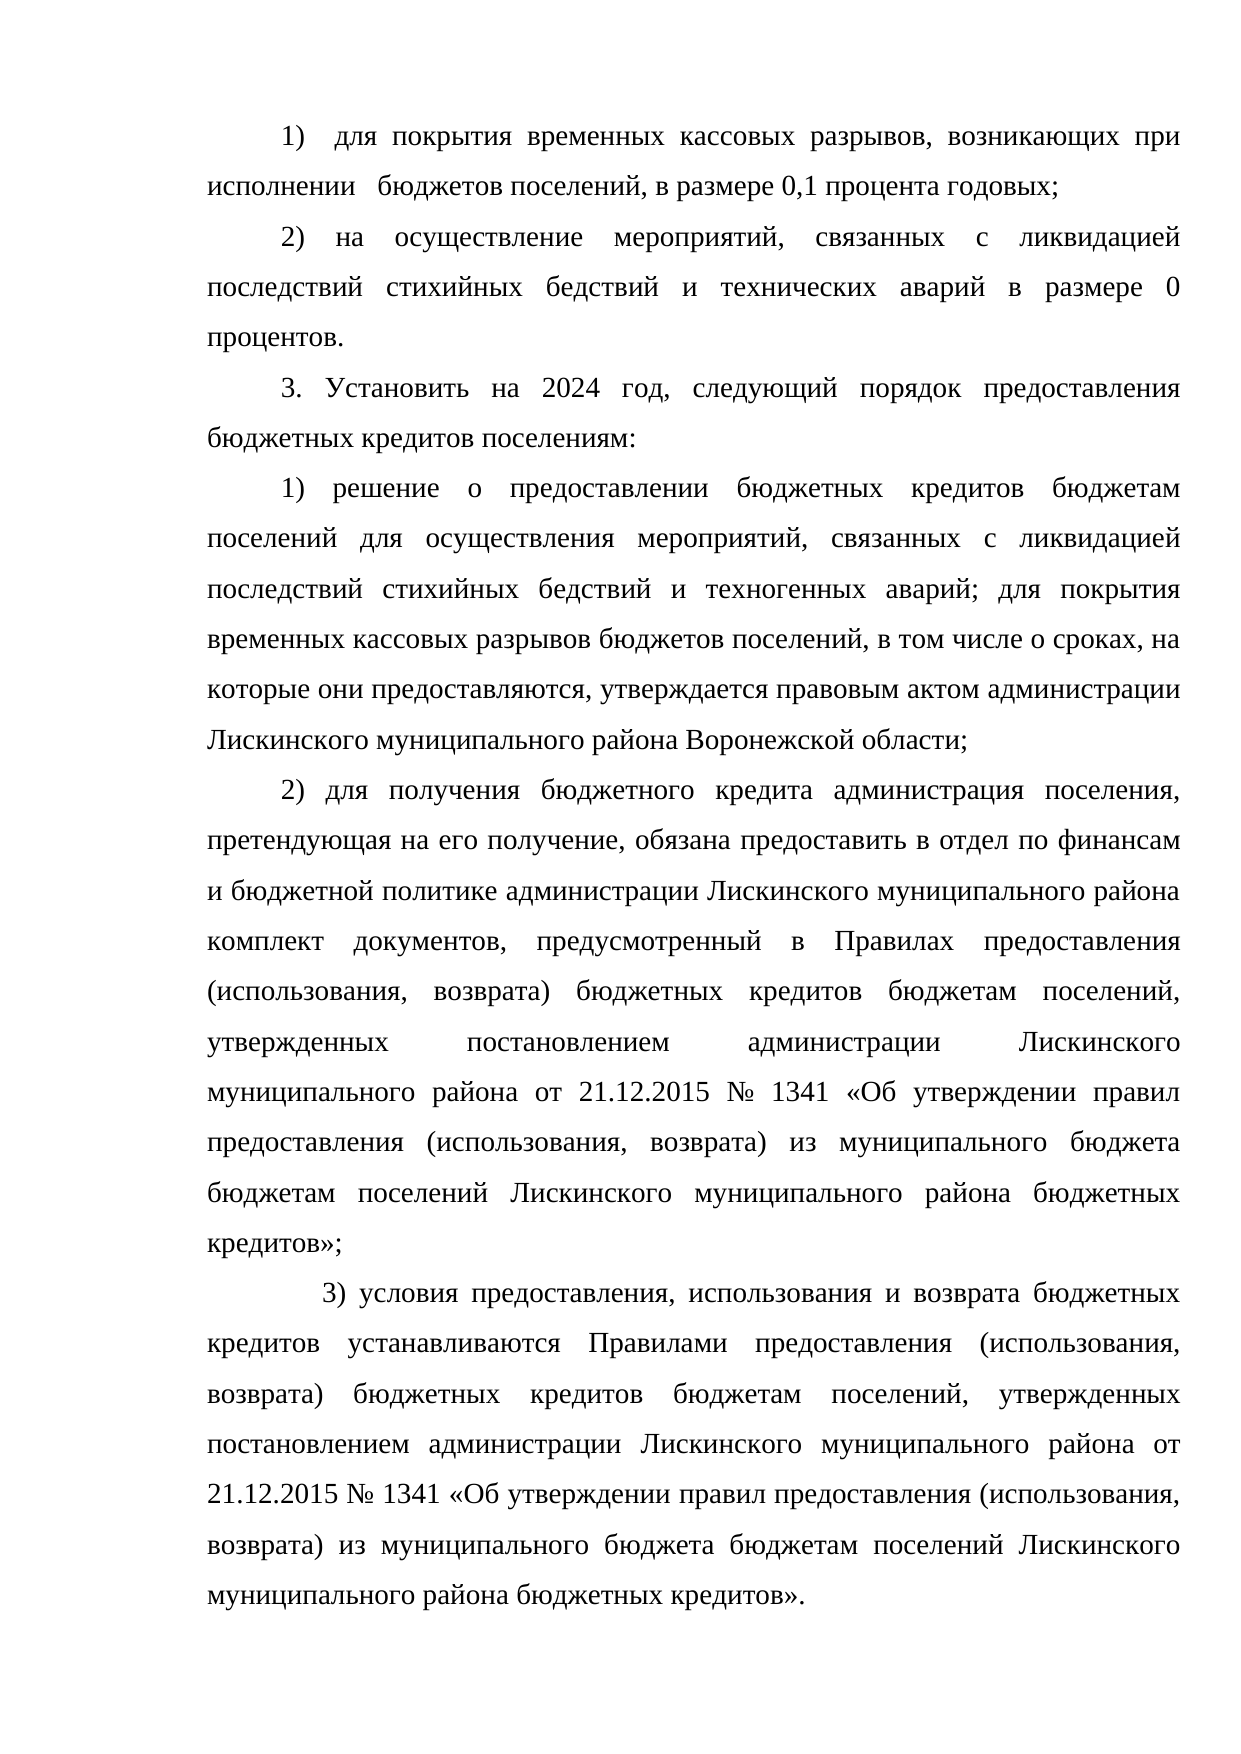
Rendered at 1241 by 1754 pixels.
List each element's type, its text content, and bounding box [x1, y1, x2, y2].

text 3) условия предоставления, использования и возврата бюджетных кредитов устанавливаются Правилами предоставления (использования, возврата) бюджетных кредитов бюджетам поселений, утвержденных постановлением администрации Лискинского муниципального района от 21.12.2015 № 1341 «Об утверждении правил предоставления (использования, возврата) из муниципального бюджета бюджетам поселений Лискинского муниципального района бюджетных кредитов». [207, 1275, 1181, 1611]
text 2) на осуществление мероприятий, связанных с ликвидацией последствий стихийных бедствий и технических аварий в размере 0 процентов. [207, 219, 1181, 353]
text 1) решение о предоставлении бюджетных кредитов бюджетам поселений для осуществления мероприятий, связанных с ликвидацией последствий стихийных бедствий и техногенных аварий; для покрытия временных кассовых разрывов бюджетов поселений, в том числе о сроках, на которые они предоставляются, утверждается правовым актом администрации Лискинского муниципального района Воронежской области; [207, 470, 1181, 755]
text 2) для получения бюджетного кредита администрация поселения, претендующая на его получение, обязана предоставить в отдел по финансам и бюджетной политике администрации Лискинского муниципального района комплект документов, предусмотренный в Правилах предоставления (использования, возврата) бюджетных кредитов бюджетам поселений, утвержденных постановлением администрации Лискинского муниципального района от 21.12.2015 № 1341 «Об утверждении правил предоставления (использования, возврата) из муниципального бюджета бюджетам поселений Лискинского муниципального района бюджетных кредитов»; [207, 772, 1181, 1258]
text 1) для покрытия временных кассовых разрывов, возникающих при исполнении бюджетов поселений, в размере 0,1 процента годовых; [207, 118, 1181, 202]
text 3. Установить на 2024 год, следующий порядок предоставления бюджетных кредитов поселениям: [207, 370, 1181, 453]
